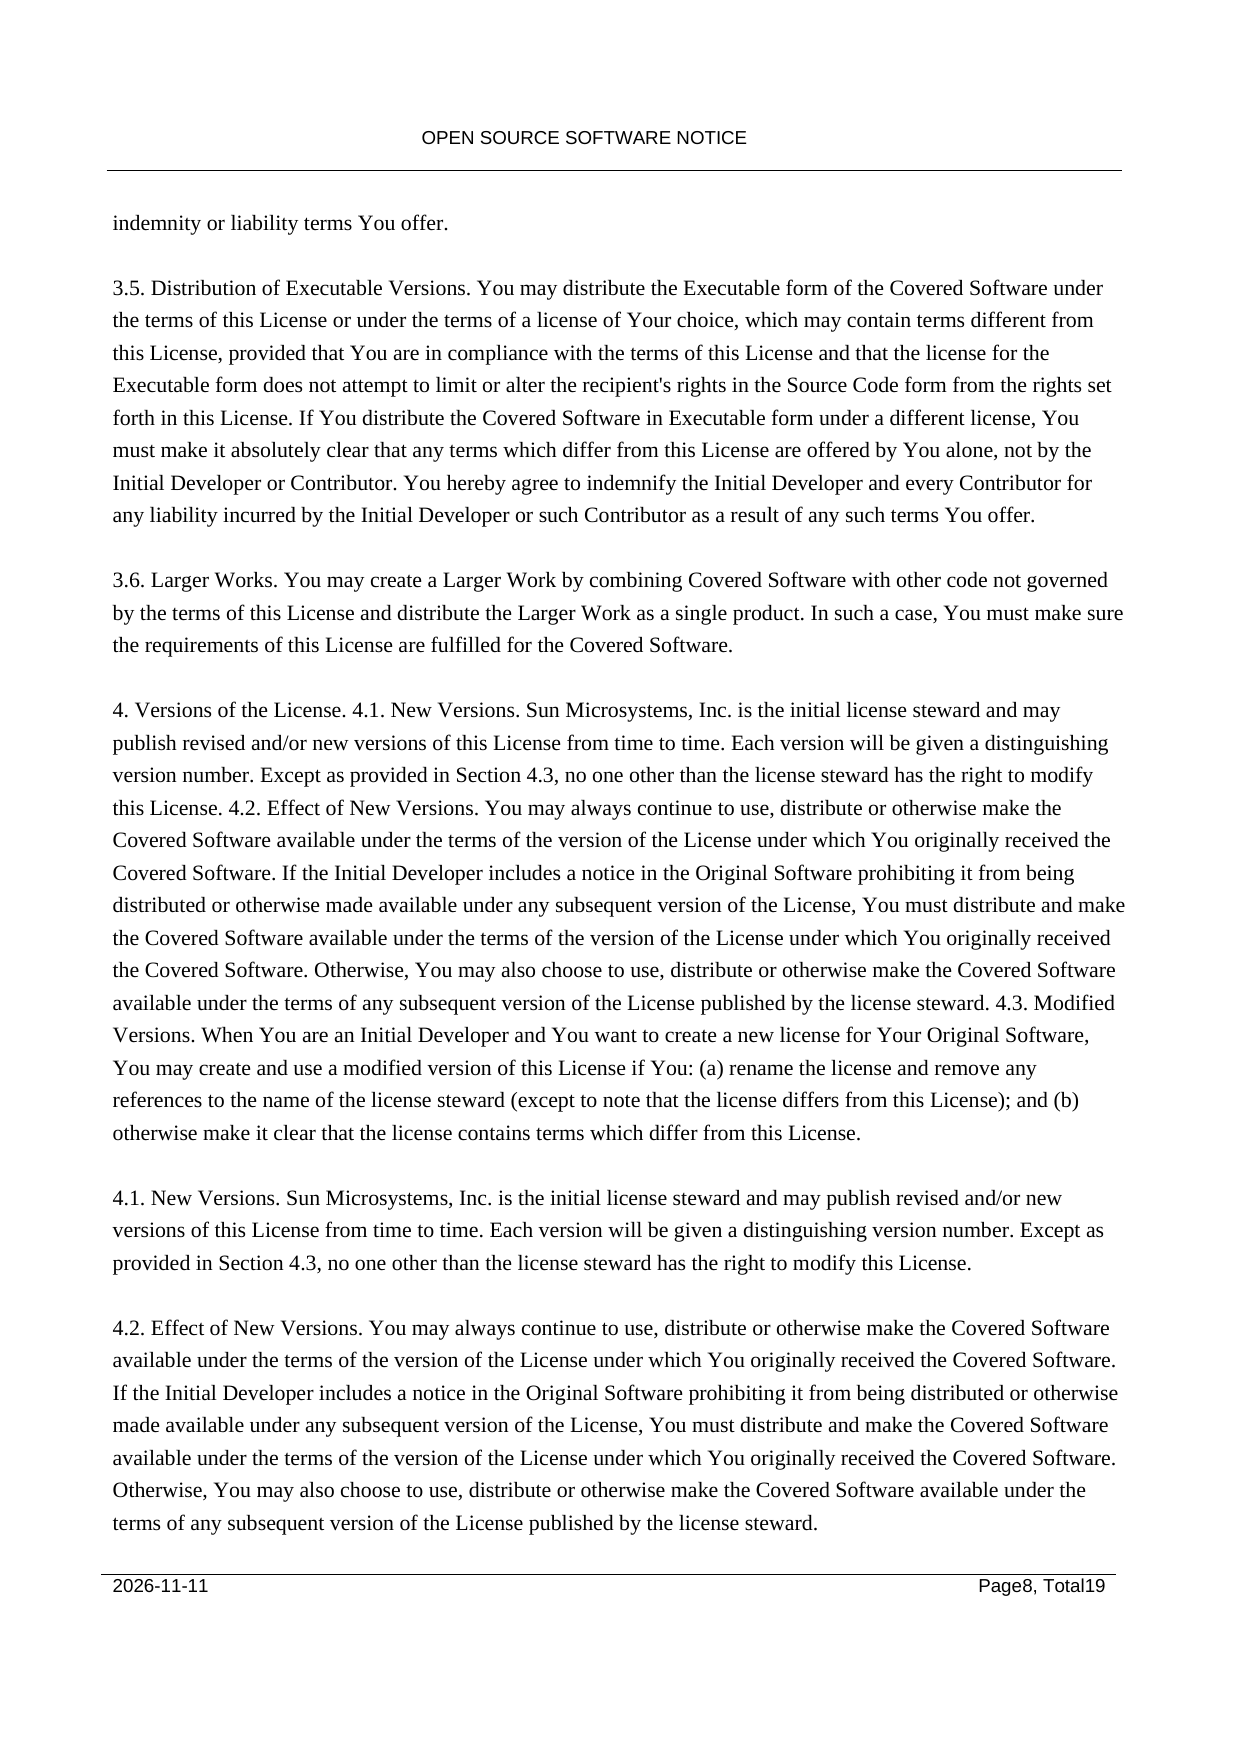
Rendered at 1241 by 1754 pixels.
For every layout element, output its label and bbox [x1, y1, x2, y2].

text [112, 206, 1128, 1539]
